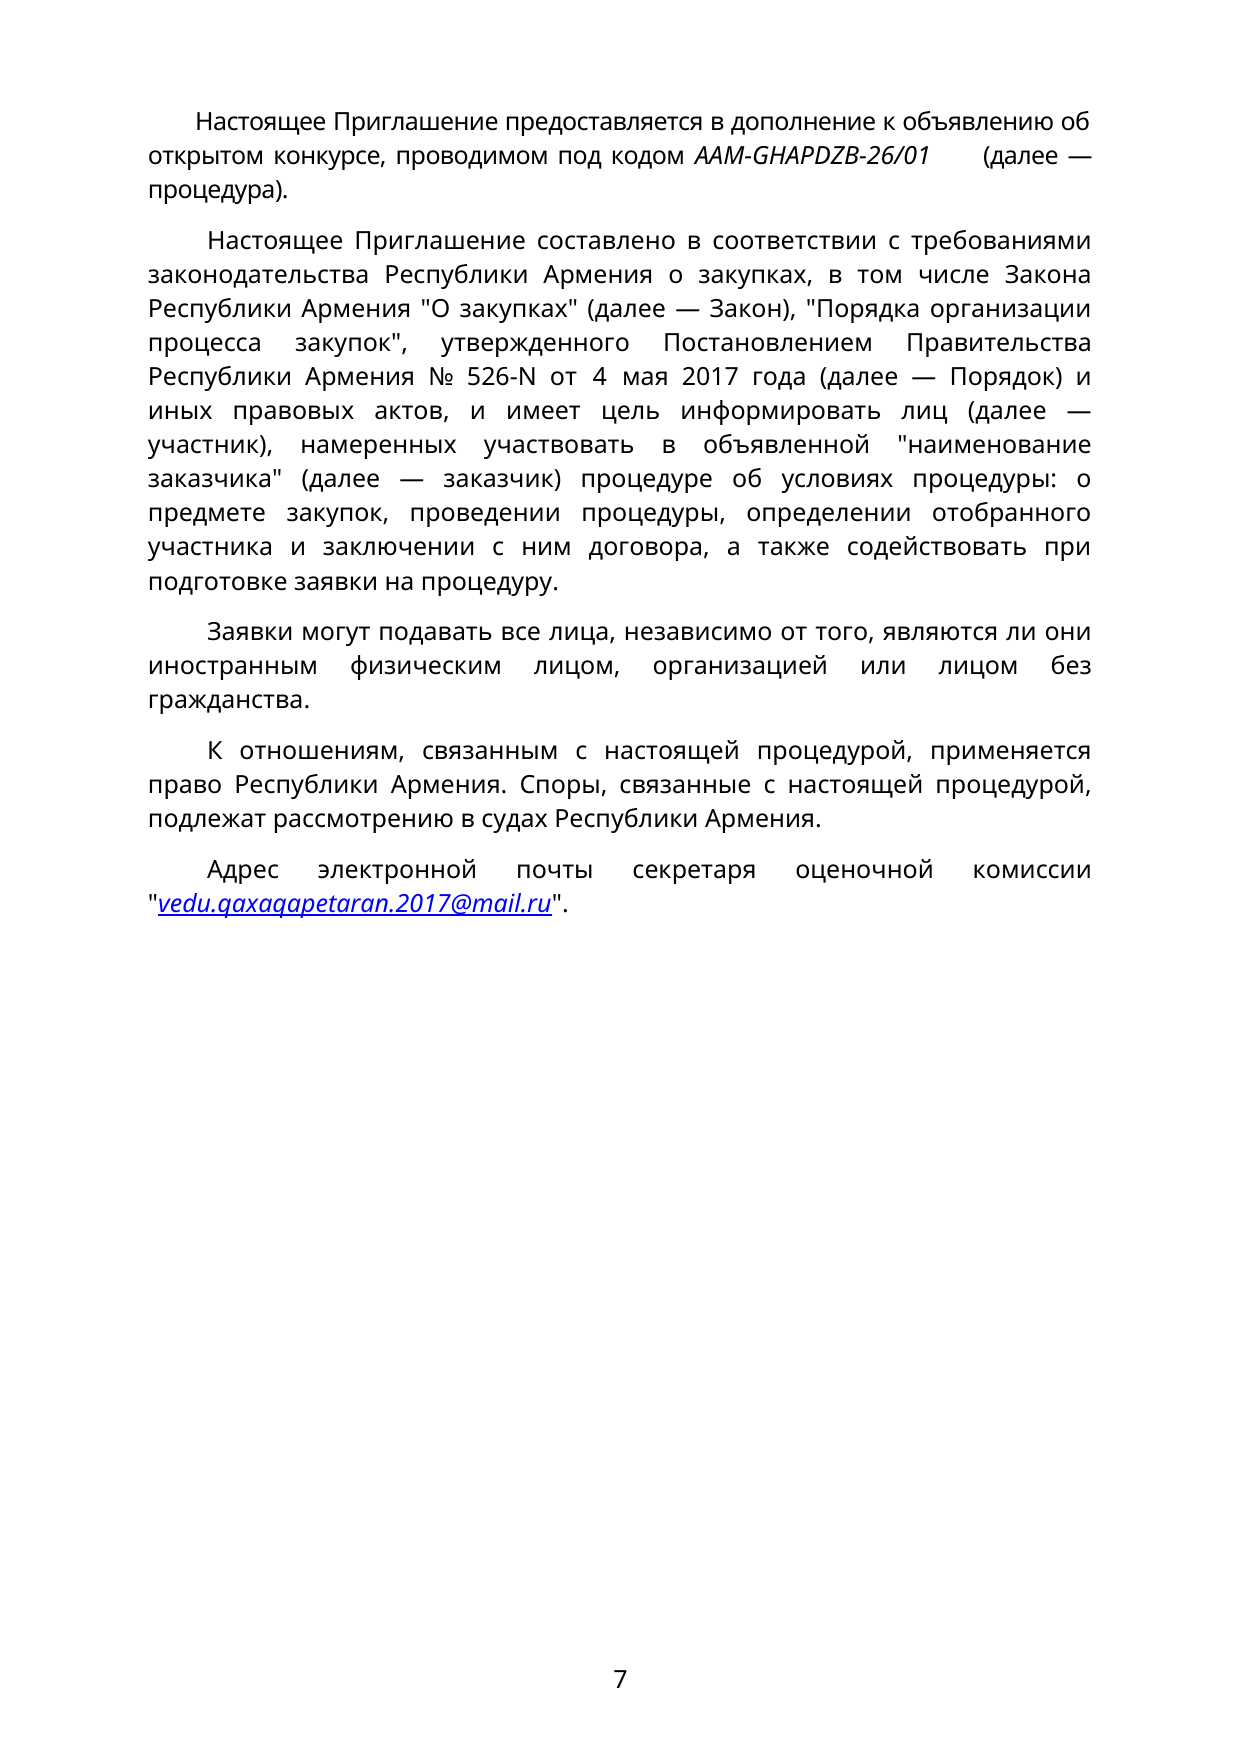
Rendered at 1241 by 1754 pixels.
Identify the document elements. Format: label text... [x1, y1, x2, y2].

text Адрес электронной почты секретаря оценочной комиссии "vedu.qaxaqapetaran.2017@mail.ru". [148, 852, 1092, 920]
text Настоящее Приглашение предоставляется в дополнение к объявлению об открытом конкурсе, проводимом под кодом AAM-GHAPDZB-26/01 (далее — процедура). [89, 103, 1092, 206]
text Заявки могут подавать все лица, независимо от того, являются ли они иностранным физическим лицом, организацией или лицом без гражданства. [148, 614, 1092, 716]
text К отношениям, связанным с настоящей процедурой, применяется право Республики Армения. Споры, связанные с настоящей процедурой, подлежат рассмотрению в судах Республики Армения. [148, 733, 1092, 835]
text Настоящее Приглашение составлено в соответствии с требованиями законодательства Республики Армения о закупках, в том числе Закона Республики Армения "О закупках" (далее — Закон), "Порядка организации процесса закупок", утвержденного Постановлением Правительства Республики Армения № 526-N от 4 мая 2017 года (далее — Порядок) и иных правовых актов, и имеет цель информировать лиц (далее — участник), намеренных участвовать в объявленной "наименование заказчика" (далее — заказчик) процедуре об условиях процедуры: о предмете закупок, проведении процедуры, определении отобранного участника и заключении с ним договора, а также содействовать при подготовке заявки на процедуру. [148, 222, 1092, 597]
